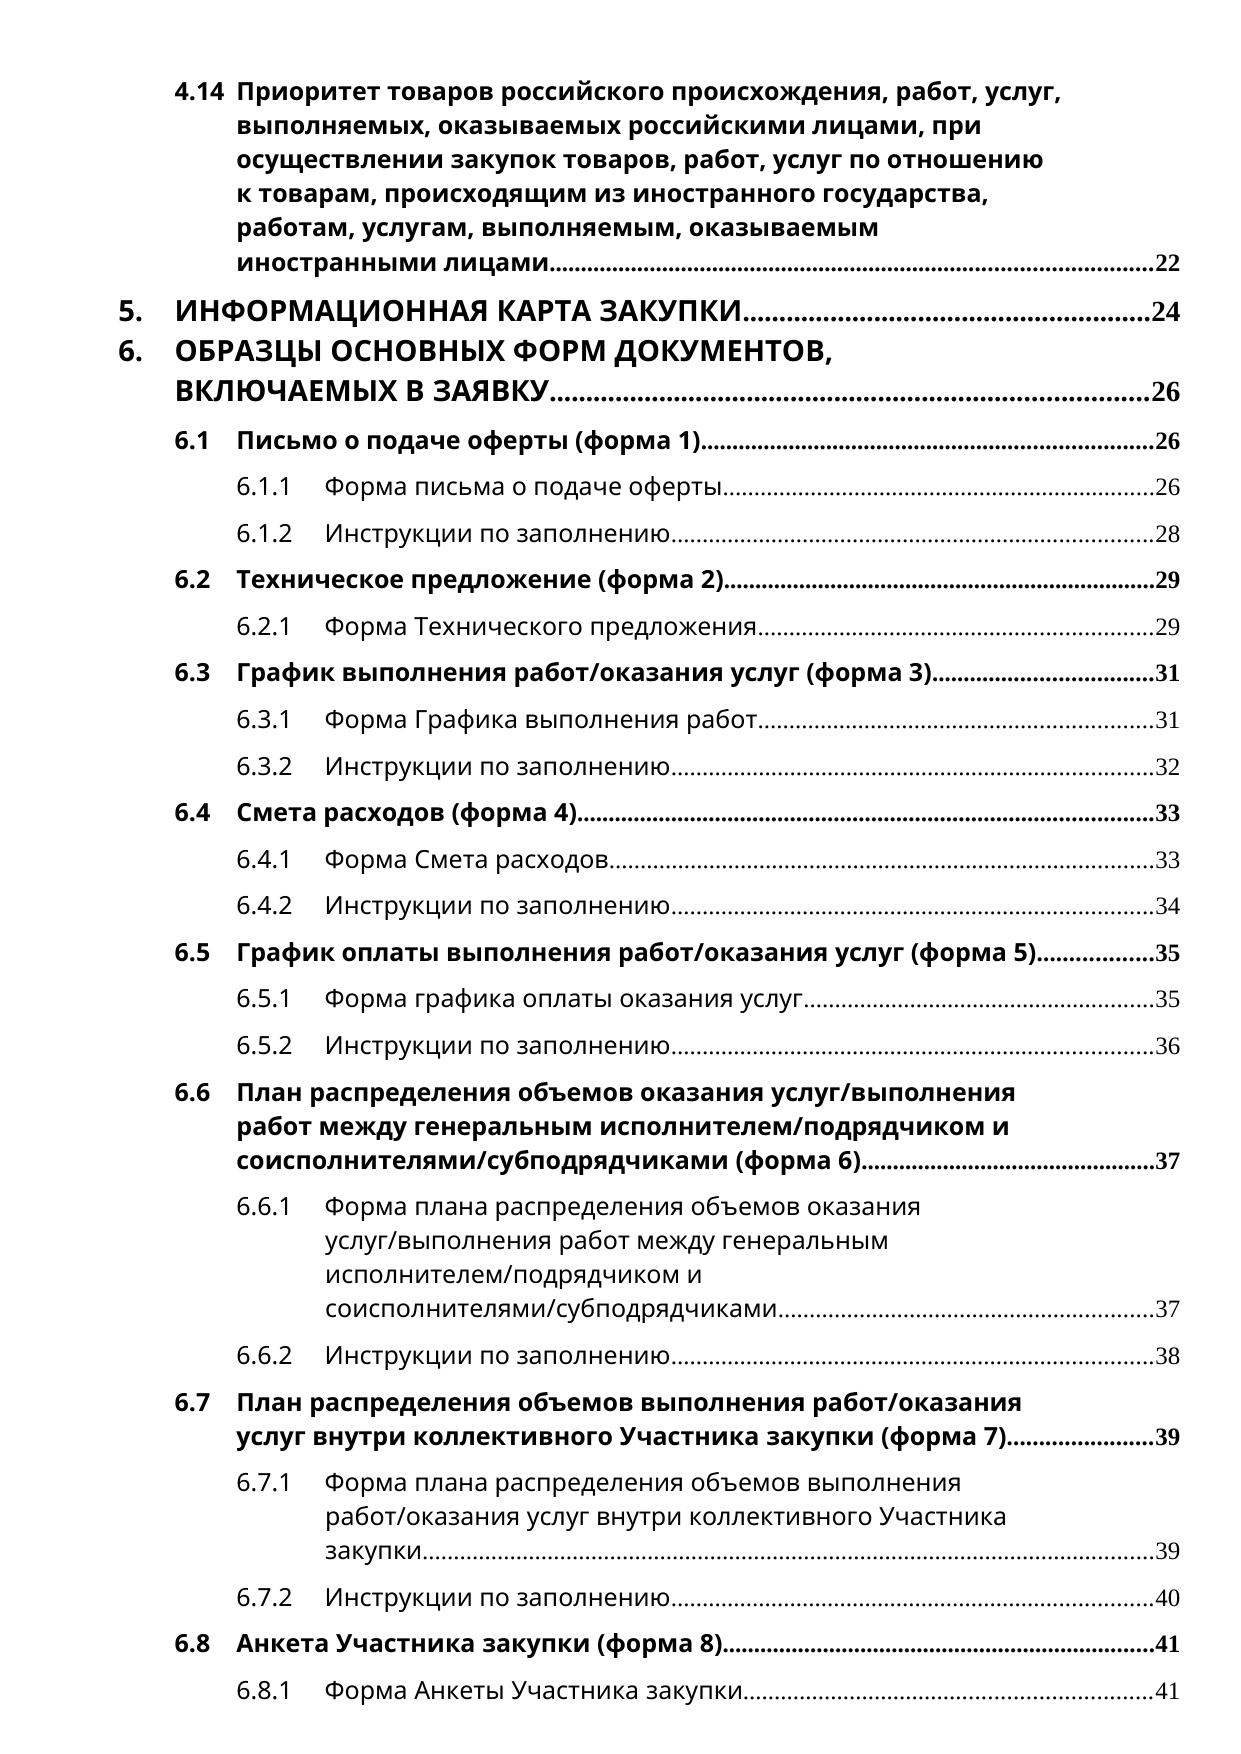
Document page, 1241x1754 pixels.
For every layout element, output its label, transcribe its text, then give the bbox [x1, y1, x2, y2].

text 6.1.2 Инструкции по заполнению 28 [236, 515, 1063, 549]
text 6.8 Анкета Участника закупки (форма 8) 41 [174, 1626, 1063, 1660]
text 6.4 Смета расходов (форма 4) 33 [174, 795, 1063, 829]
text 6.3.1 Форма Графика выполнения работ 31 [236, 702, 1063, 736]
text 6.5.1 Форма графика оплаты оказания услуг 35 [236, 981, 1063, 1015]
text 6.5.2 Инструкции по заполнению 36 [236, 1028, 1063, 1062]
text 5. Информационная карта закупки 24 [118, 291, 1063, 330]
text 6.6 План распределения объемов оказания услуг/выполнения работ между генеральным исполнителем/подрядчиком и соисполнителями/субподрядчиками (форма 6) 37 [174, 1074, 1063, 1176]
text 6.1 Письмо о подаче оферты (форма 1) 26 [174, 422, 1063, 456]
text 6.7.2 Инструкции по заполнению 40 [236, 1579, 1063, 1613]
text 6.2.1 Форма Технического предложения 29 [236, 608, 1063, 643]
text 6.6.1 Форма плана распределения объемов оказания услуг/выполнения работ между генеральным исполнителем/подрядчиком и соисполнителями/субподрядчиками 37 [236, 1189, 1063, 1325]
text 6.3.2 Инструкции по заполнению 32 [236, 748, 1063, 782]
text 6.8.1 Форма Анкеты Участника закупки 41 [236, 1673, 1063, 1707]
text 6.3 График выполнения работ/оказания услуг (форма 3) 31 [174, 655, 1063, 689]
text 6.7.1 Форма плана распределения объемов выполнения работ/оказания услуг внутри коллективного Участника закупки 39 [236, 1465, 1063, 1567]
text 6. Образцы основных форм документов, включаемых в заявку 26 [118, 330, 1063, 410]
text 4.14 Приоритет товаров российского происхождения, работ, услуг, выполняемых, оказываемых российскими лицами, при осуществлении закупок товаров, работ, услуг по отношению к товарам, происходящим из иностранного государства, работам, услугам, выполняемым, оказываемым иностранными лицами 22 [174, 74, 1063, 278]
text 6.6.2 Инструкции по заполнению 38 [236, 1338, 1063, 1372]
text 6.2 Техническое предложение (форма 2) 29 [174, 562, 1063, 596]
text 6.5 График оплаты выполнения работ/оказания услуг (форма 5) 35 [174, 934, 1063, 968]
text 6.1.1 Форма письма о подаче оферты 26 [236, 469, 1063, 503]
text 6.7 План распределения объемов выполнения работ/оказания услуг внутри коллективного Участника закупки (форма 7) 39 [174, 1384, 1063, 1452]
text 6.4.1 Форма Смета расходов 33 [236, 841, 1063, 875]
text 6.4.2 Инструкции по заполнению 34 [236, 888, 1063, 922]
